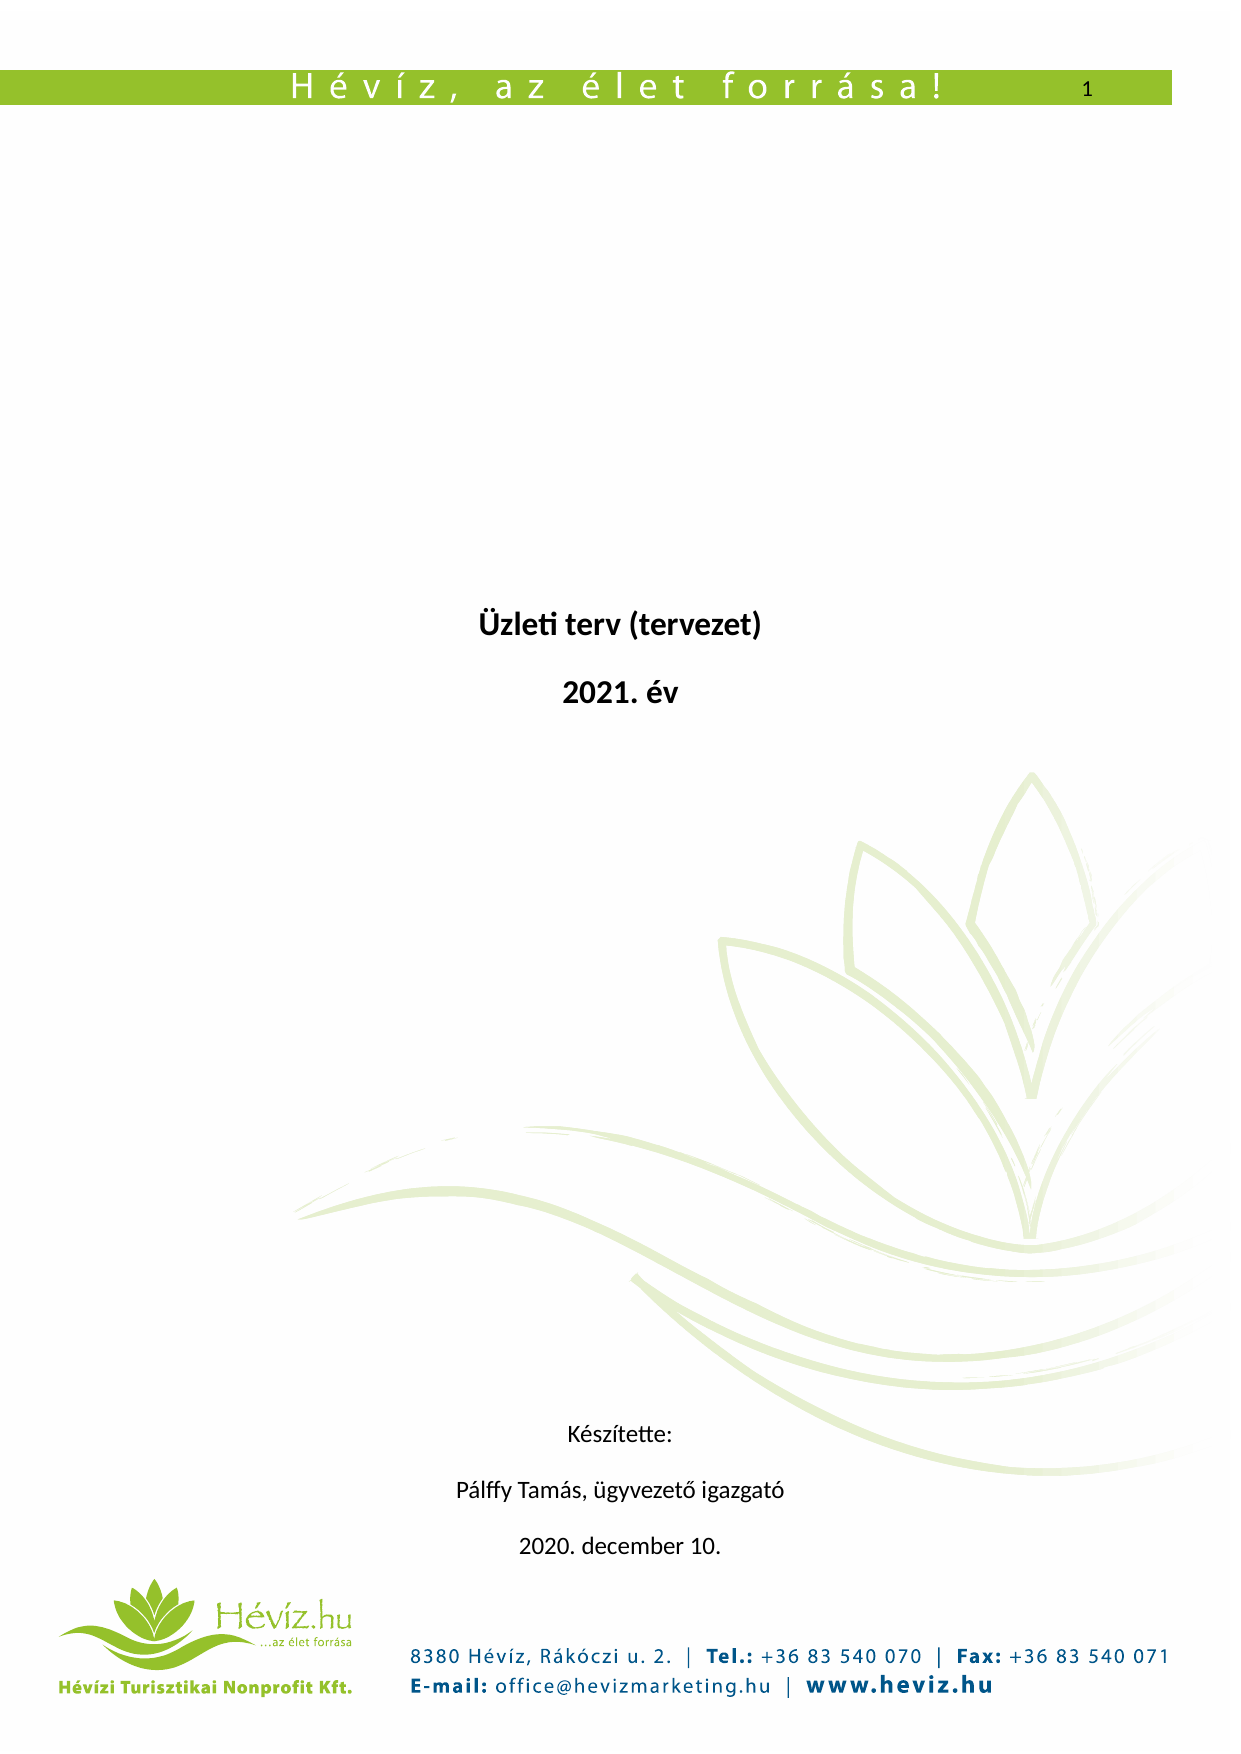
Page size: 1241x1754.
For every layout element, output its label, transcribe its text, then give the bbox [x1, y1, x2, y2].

text 2021. év [148, 671, 1092, 712]
text Üzleti terv (tervezet) [148, 603, 1092, 644]
text Pálffy Tamás, ügyvezető igazgató [148, 1474, 1092, 1504]
text Készítette: [148, 1418, 1092, 1449]
text 2020. december 10. [148, 1530, 1092, 1560]
